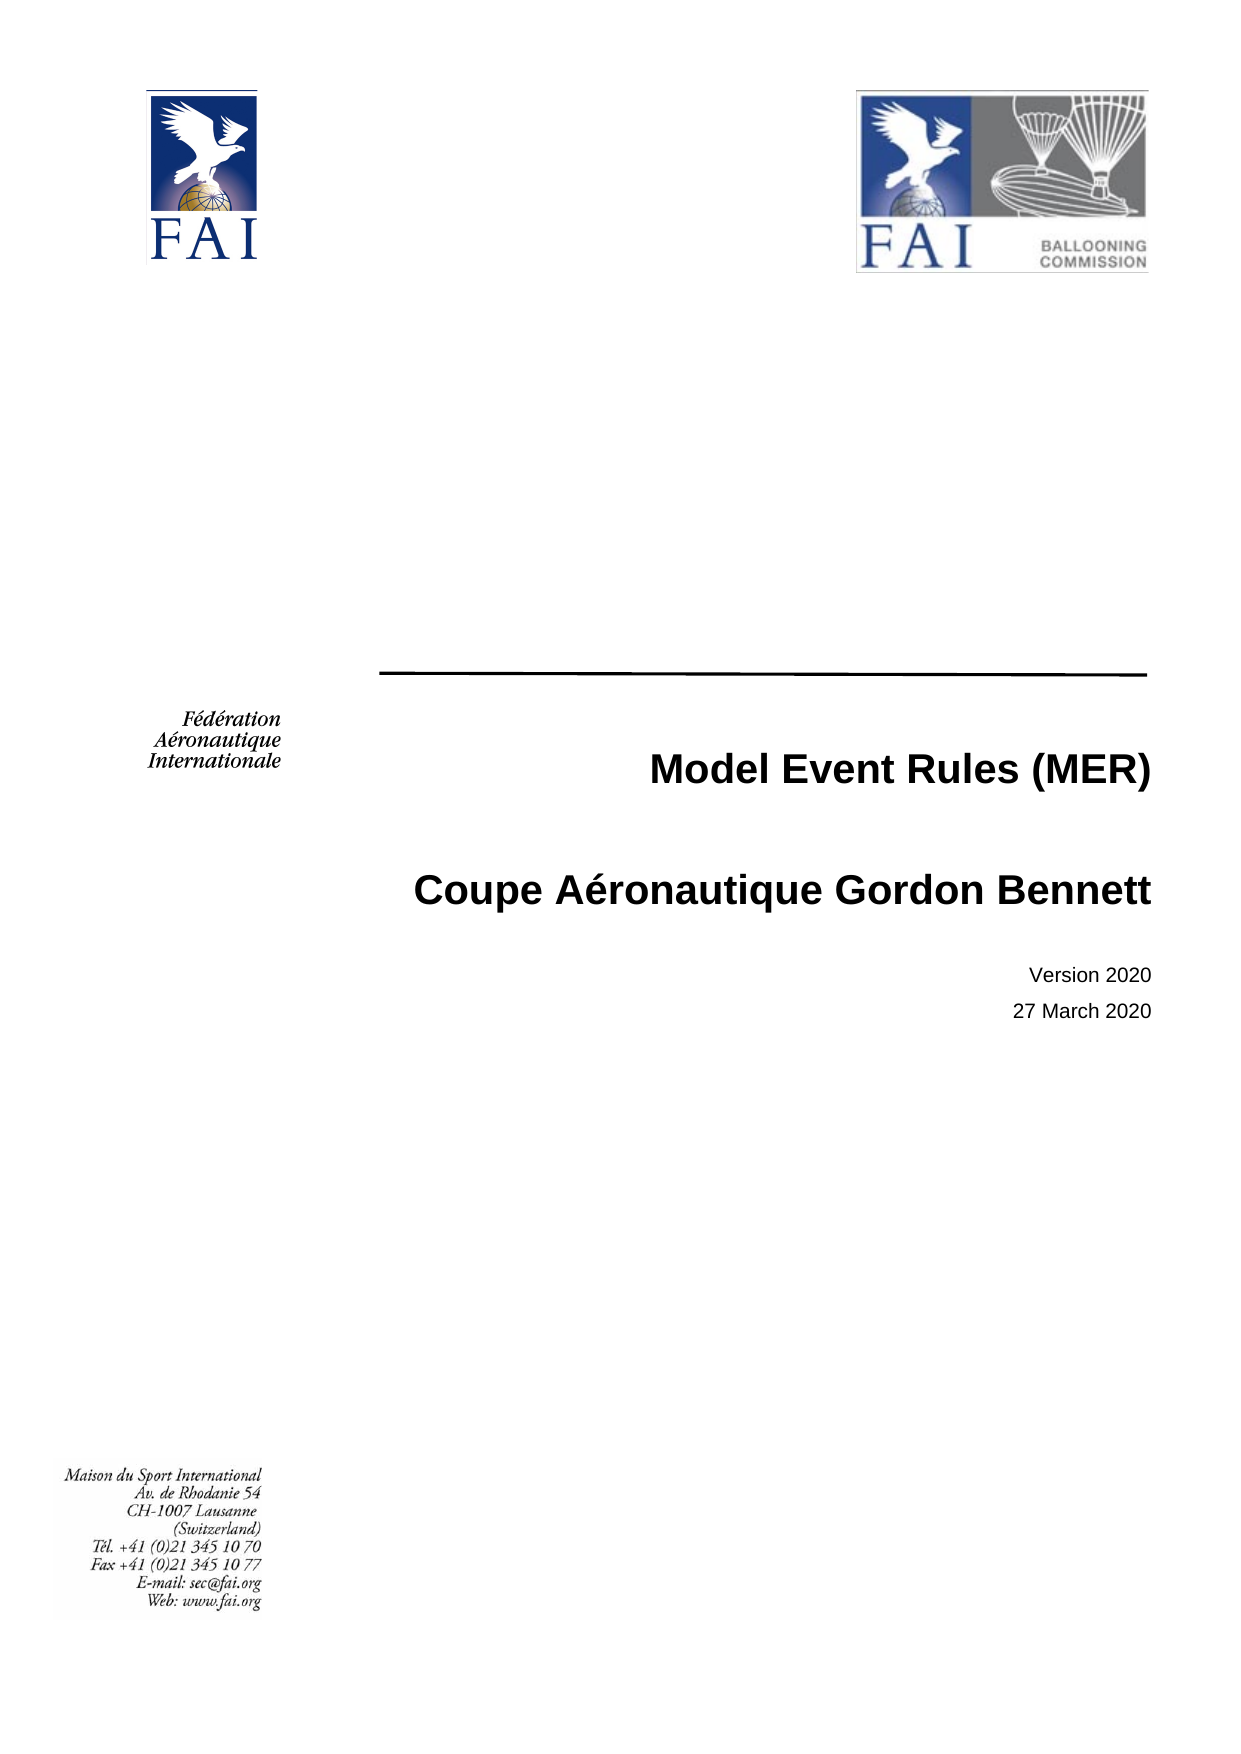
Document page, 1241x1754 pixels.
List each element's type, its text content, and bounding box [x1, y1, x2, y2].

text Coupe Aéronautique Gordon Bennett [399, 866, 1152, 914]
text 27 March 2020 [399, 999, 1152, 1023]
picture [855, 90, 1149, 271]
text Model Event Rules (MER) [399, 745, 1152, 793]
picture [145, 90, 258, 263]
picture [53, 1458, 262, 1620]
picture [147, 710, 281, 768]
text Version 2020 [399, 963, 1152, 987]
